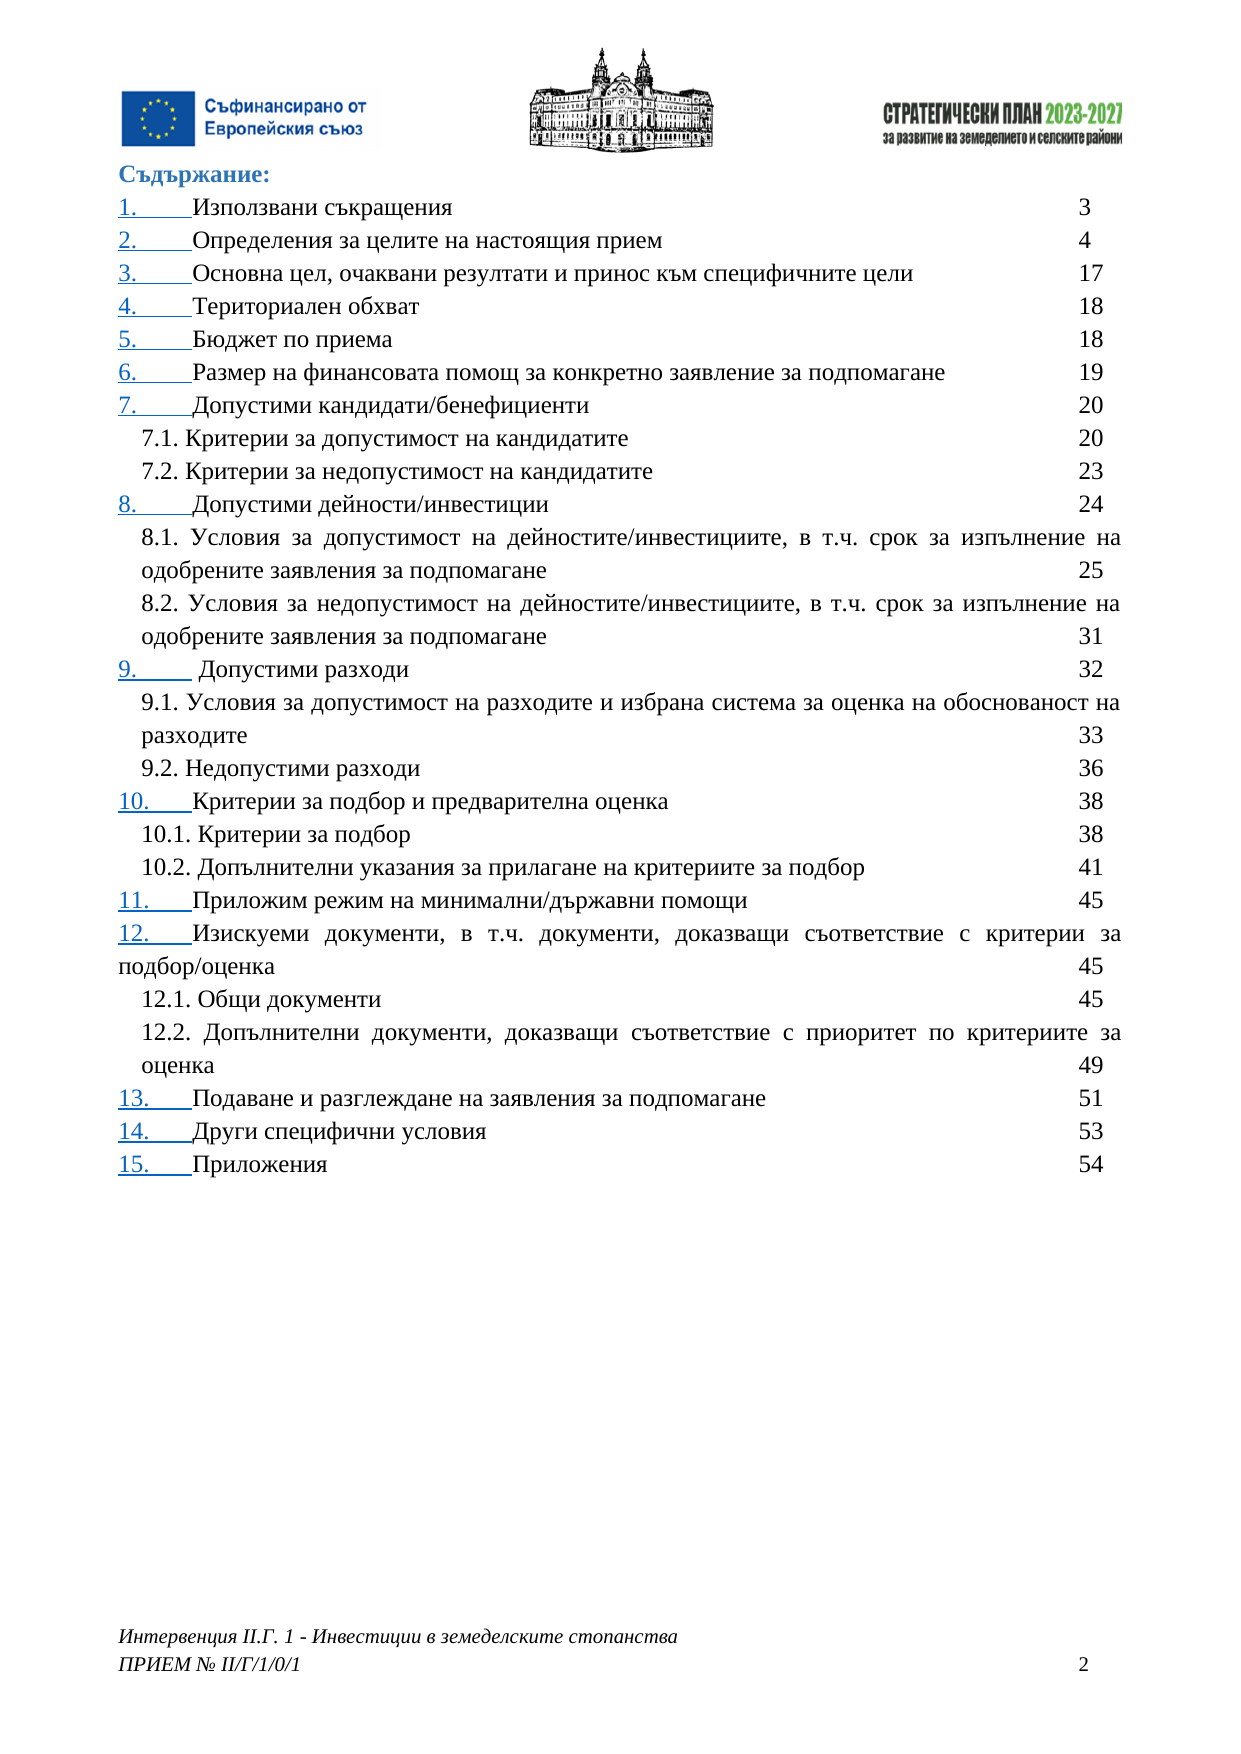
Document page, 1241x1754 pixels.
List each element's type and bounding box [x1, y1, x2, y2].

picture [118, 44, 1123, 159]
